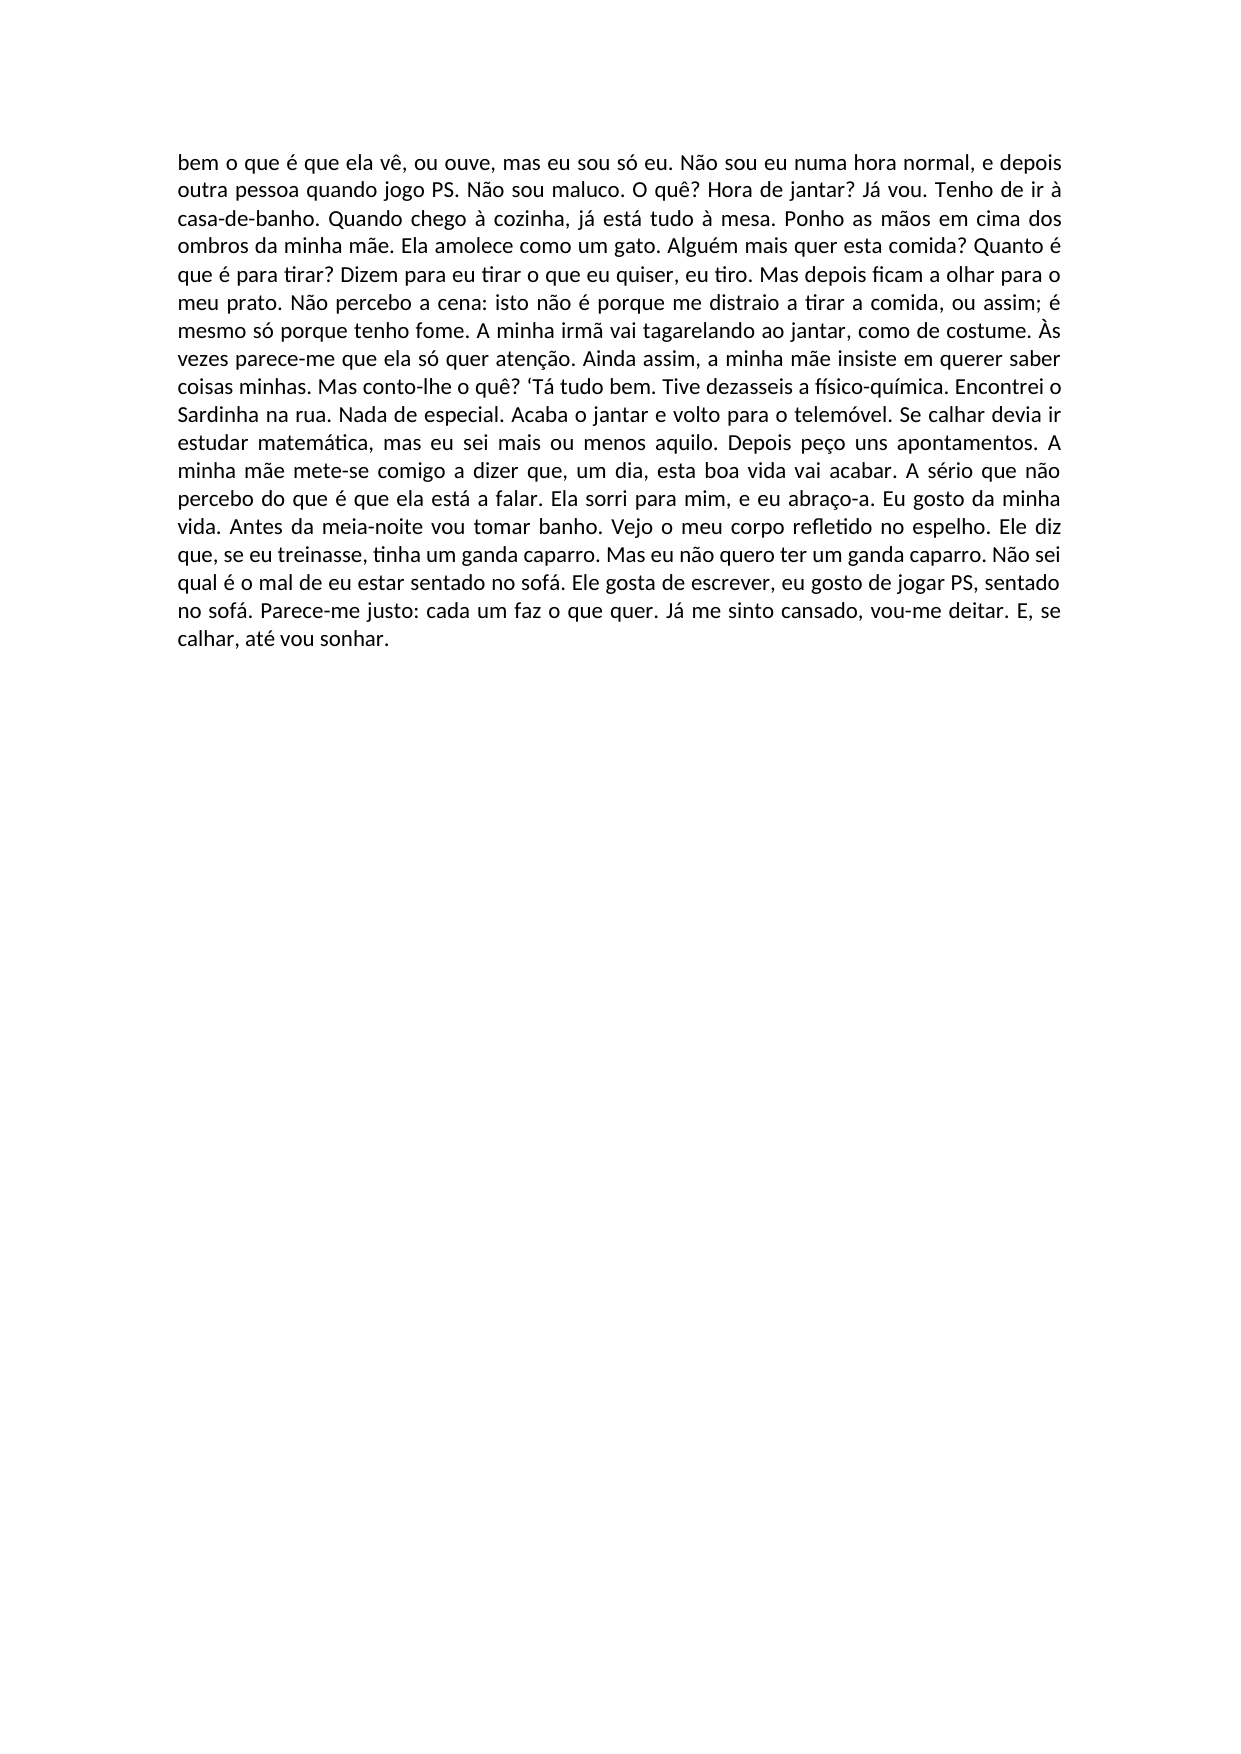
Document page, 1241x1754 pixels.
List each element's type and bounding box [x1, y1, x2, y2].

text [177, 148, 1063, 652]
